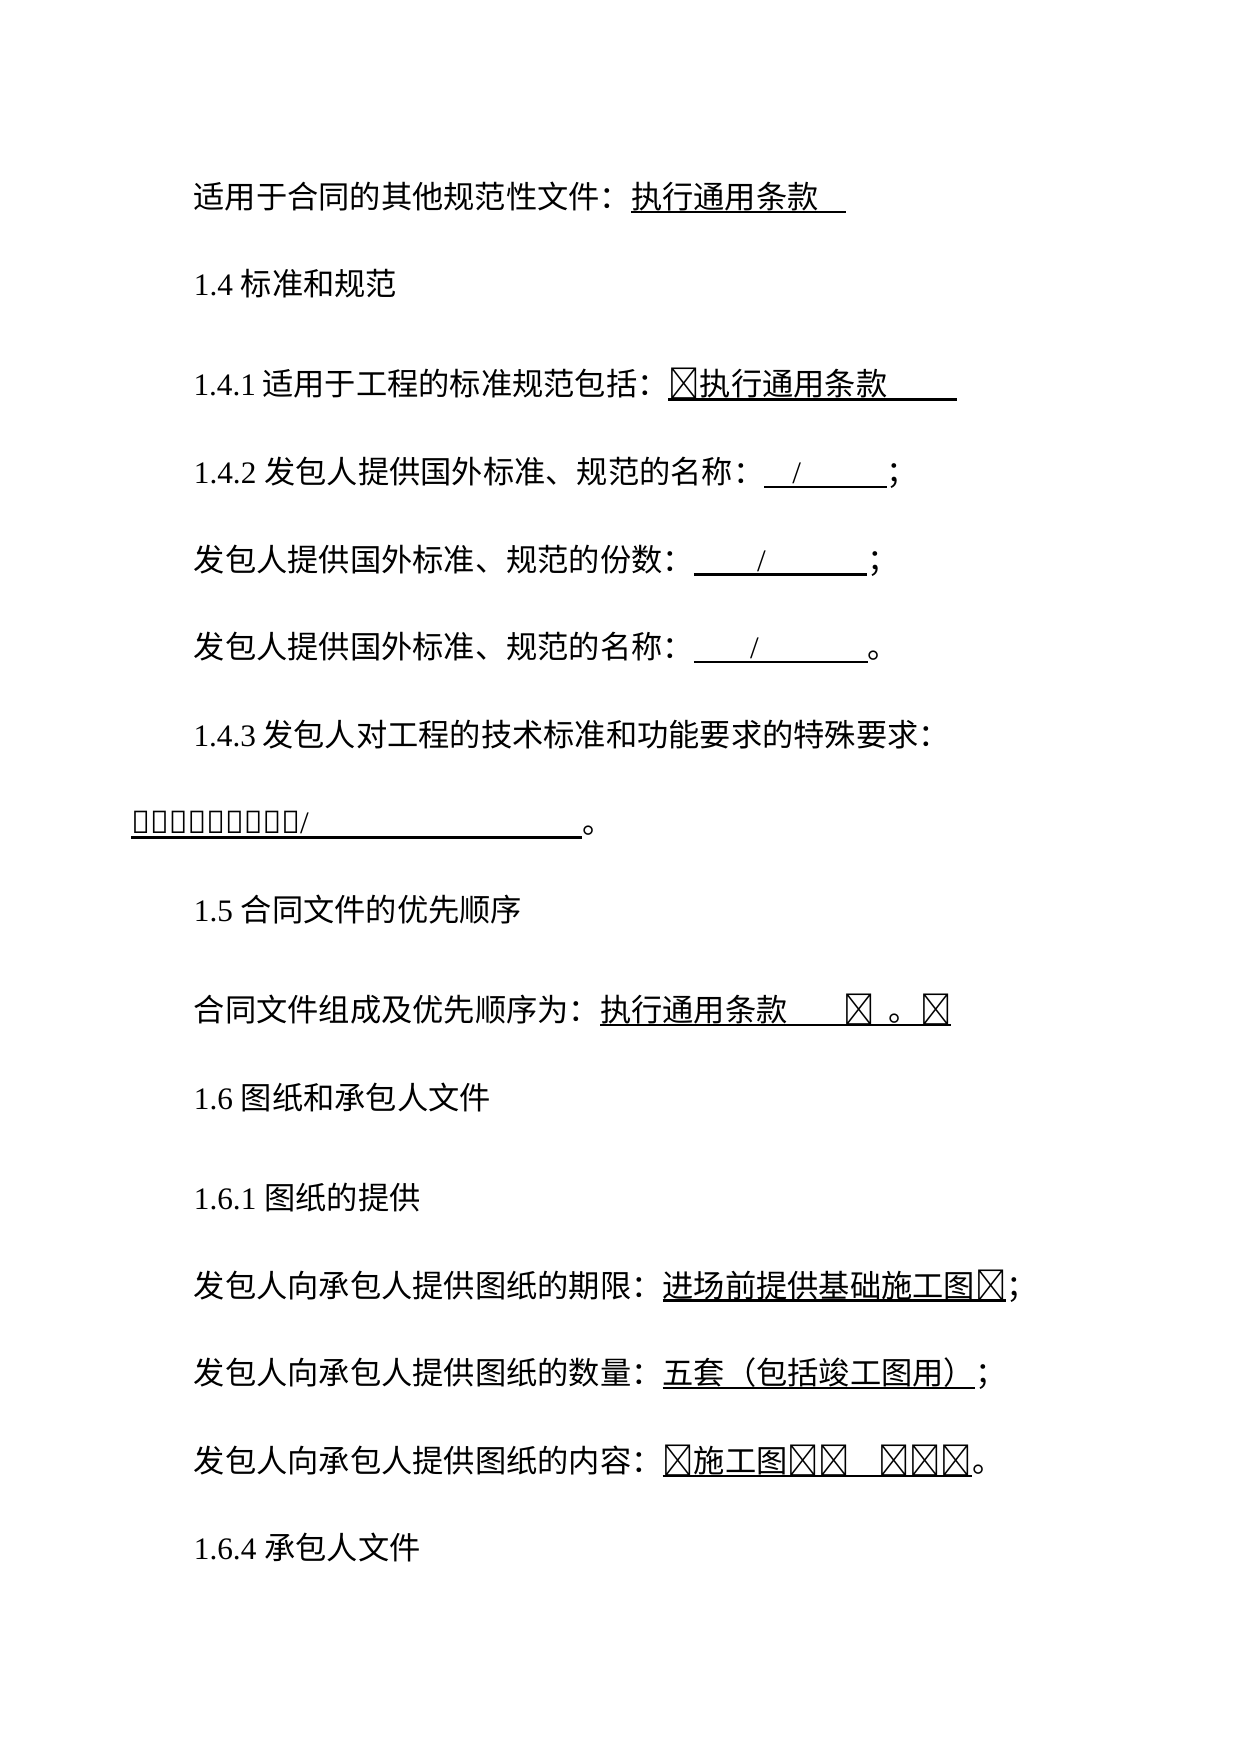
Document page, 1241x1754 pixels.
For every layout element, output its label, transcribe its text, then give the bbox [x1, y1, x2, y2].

text 发包人提供国外标准、规范的份数： / ； [131, 525, 1144, 590]
text 发包人向承包人提供图纸的内容：施工图 。 [131, 1426, 1144, 1491]
text 1.6 图纸和承包人文件 [131, 1063, 1144, 1128]
text / 。 [131, 788, 1144, 853]
text 发包人向承包人提供图纸的数量：五套（包括竣工图用）； [131, 1338, 1144, 1403]
text 1.4.2 发包人提供国外标准、规范的名称： / ； [131, 437, 1144, 502]
text 1.4 标准和规范 [131, 249, 1144, 314]
text 1.4.1适用于工程的标准规范包括：执行通用条款 [193, 350, 1144, 415]
text 1.6.1 图纸的提供 [131, 1163, 1144, 1228]
text 发包人向承包人提供图纸的期限：进场前提供基础施工图； [131, 1251, 1144, 1316]
text 适用于合同的其他规范性文件：执行通用条款 [193, 162, 1144, 227]
text 1.4.3发包人对工程的技术标准和功能要求的特殊要求： [193, 700, 1144, 765]
text 合同文件组成及优先顺序为：执行通用条款  。 [131, 976, 1144, 1041]
text 1.6.4 承包人文件 [131, 1514, 1144, 1579]
text 发包人提供国外标准、规范的名称： / 。 [131, 612, 1144, 677]
text 1.5 合同文件的优先顺序 [131, 875, 1144, 940]
